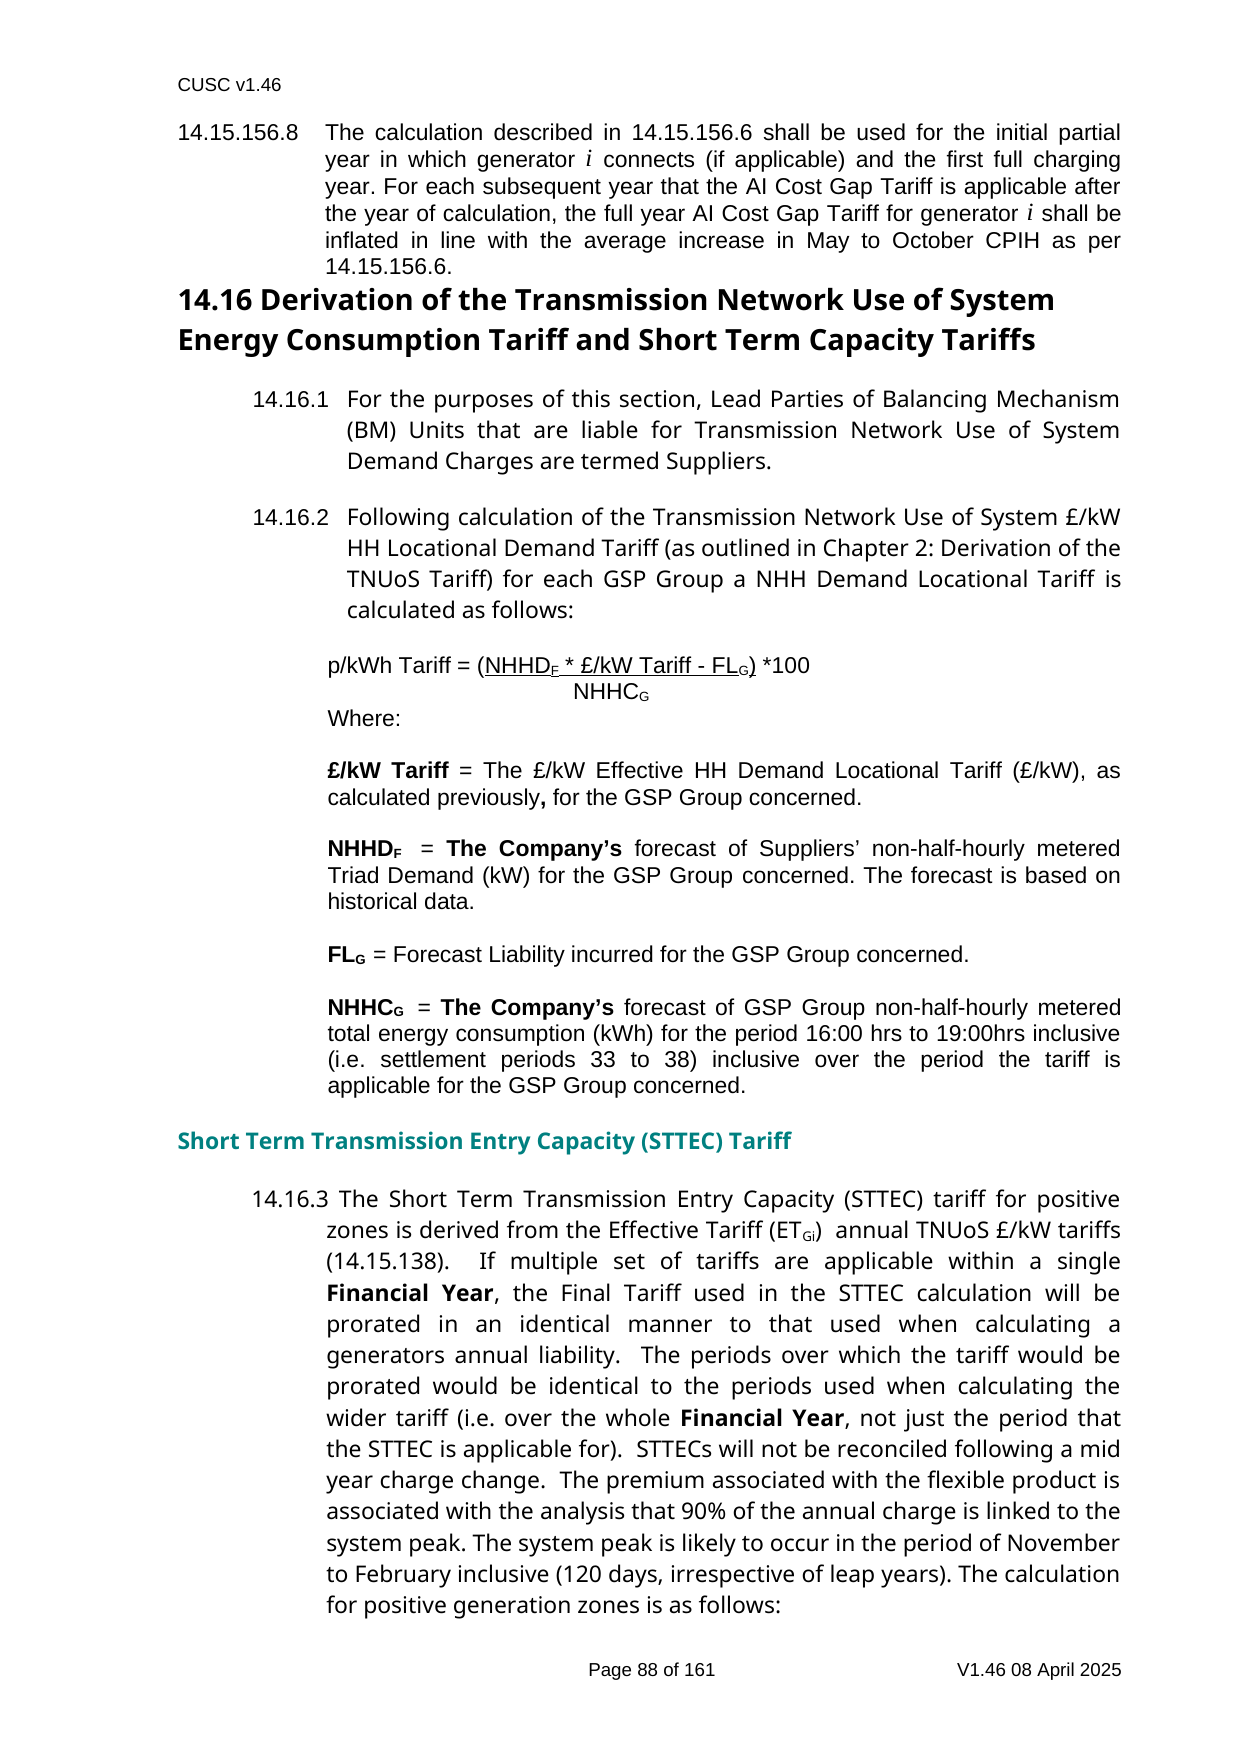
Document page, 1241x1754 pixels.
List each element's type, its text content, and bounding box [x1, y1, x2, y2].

text NHHDF = The Company’s forecast of Suppliers’ non-half-hourly metered Triad Demand (kW) for the GSP Group concerned. The forecast is based on historical data. [327, 835, 1121, 914]
subtitle 14.16 Derivation of the Transmission Network Use of System Energy Consumption Tariff and Short Term Capacity Tariffs [177, 279, 1121, 359]
text NHHCG = The Company’s forecast of GSP Group non-half-hourly metered total energy consumption (kWh) for the period 16:00 hrs to 19:00hrs inclusive (i.e. settlement periods 33 to 38) inclusive over the period the tariff is applicable for the GSP Group concerned. [327, 993, 1121, 1099]
text p/kWh Tariff = (NHHDF * £/kW Tariff - FLG) *100 [252, 652, 1121, 678]
text 14.15.156.8 The calculation described in 14.15.156.6 shall be used for the initial partial year in which generator connects (if applicable) and the first full charging year. For each subsequent year that the AI Cost Gap Tariff is applicable after the year of calculation, the full year AI Cost Gap Tariff for generator shall be inflated in line with the average increase in May to October CPIH as per 14.15.156.6. [177, 119, 1121, 279]
text NHHCG [177, 678, 1121, 704]
text FLG = Forecast Liability incurred for the GSP Group concerned. [327, 941, 1121, 967]
text £/kW Tariff = The £/kW Effective HH Demand Locational Tariff (£/kW), as calculated previously, for the GSP Group concerned. [252, 757, 1121, 810]
subtitle Short Term Transmission Entry Capacity (STTEC) Tariff [177, 1125, 1121, 1156]
list Following calculation of the Transmission Network Use of System £/kW HH Locational Demand Tariff (as outlined in Chapter 2: Derivation of the TNUoS Tariff) for each GSP Group a NHH Demand Locational Tariff is calculated as follows: [252, 500, 1121, 625]
text Where: [252, 704, 1121, 731]
text 14.16.3 The Short Term Transmission Entry Capacity (STTEC) tariff for positive zones is derived from the Effective Tariff (ETGi) annual TNUoS £/kW tariffs (14.15.138). If multiple set of tariffs are applicable within a single Financial Year, the Final Tariff used in the STTEC calculation will be prorated in an identical manner to that used when calculating a generators annual liability. The periods over which the tariff would be prorated would be identical to the periods used when calculating the wider tariff (i.e. over the whole Financial Year, not just the period that the STTEC is applicable for). STTECs will not be reconciled following a mid year charge change. The premium associated with the flexible product is associated with the analysis that 90% of the annual charge is linked to the system peak. The system peak is likely to occur in the period of November to February inclusive (120 days, irrespective of leap years). The calculation for positive generation zones is as follows: [251, 1183, 1121, 1620]
list For the purposes of this section, Lead Parties of Balancing Mechanism (BM) Units that are liable for Transmission Network Use of System Demand Charges are termed Suppliers. [252, 383, 1121, 476]
